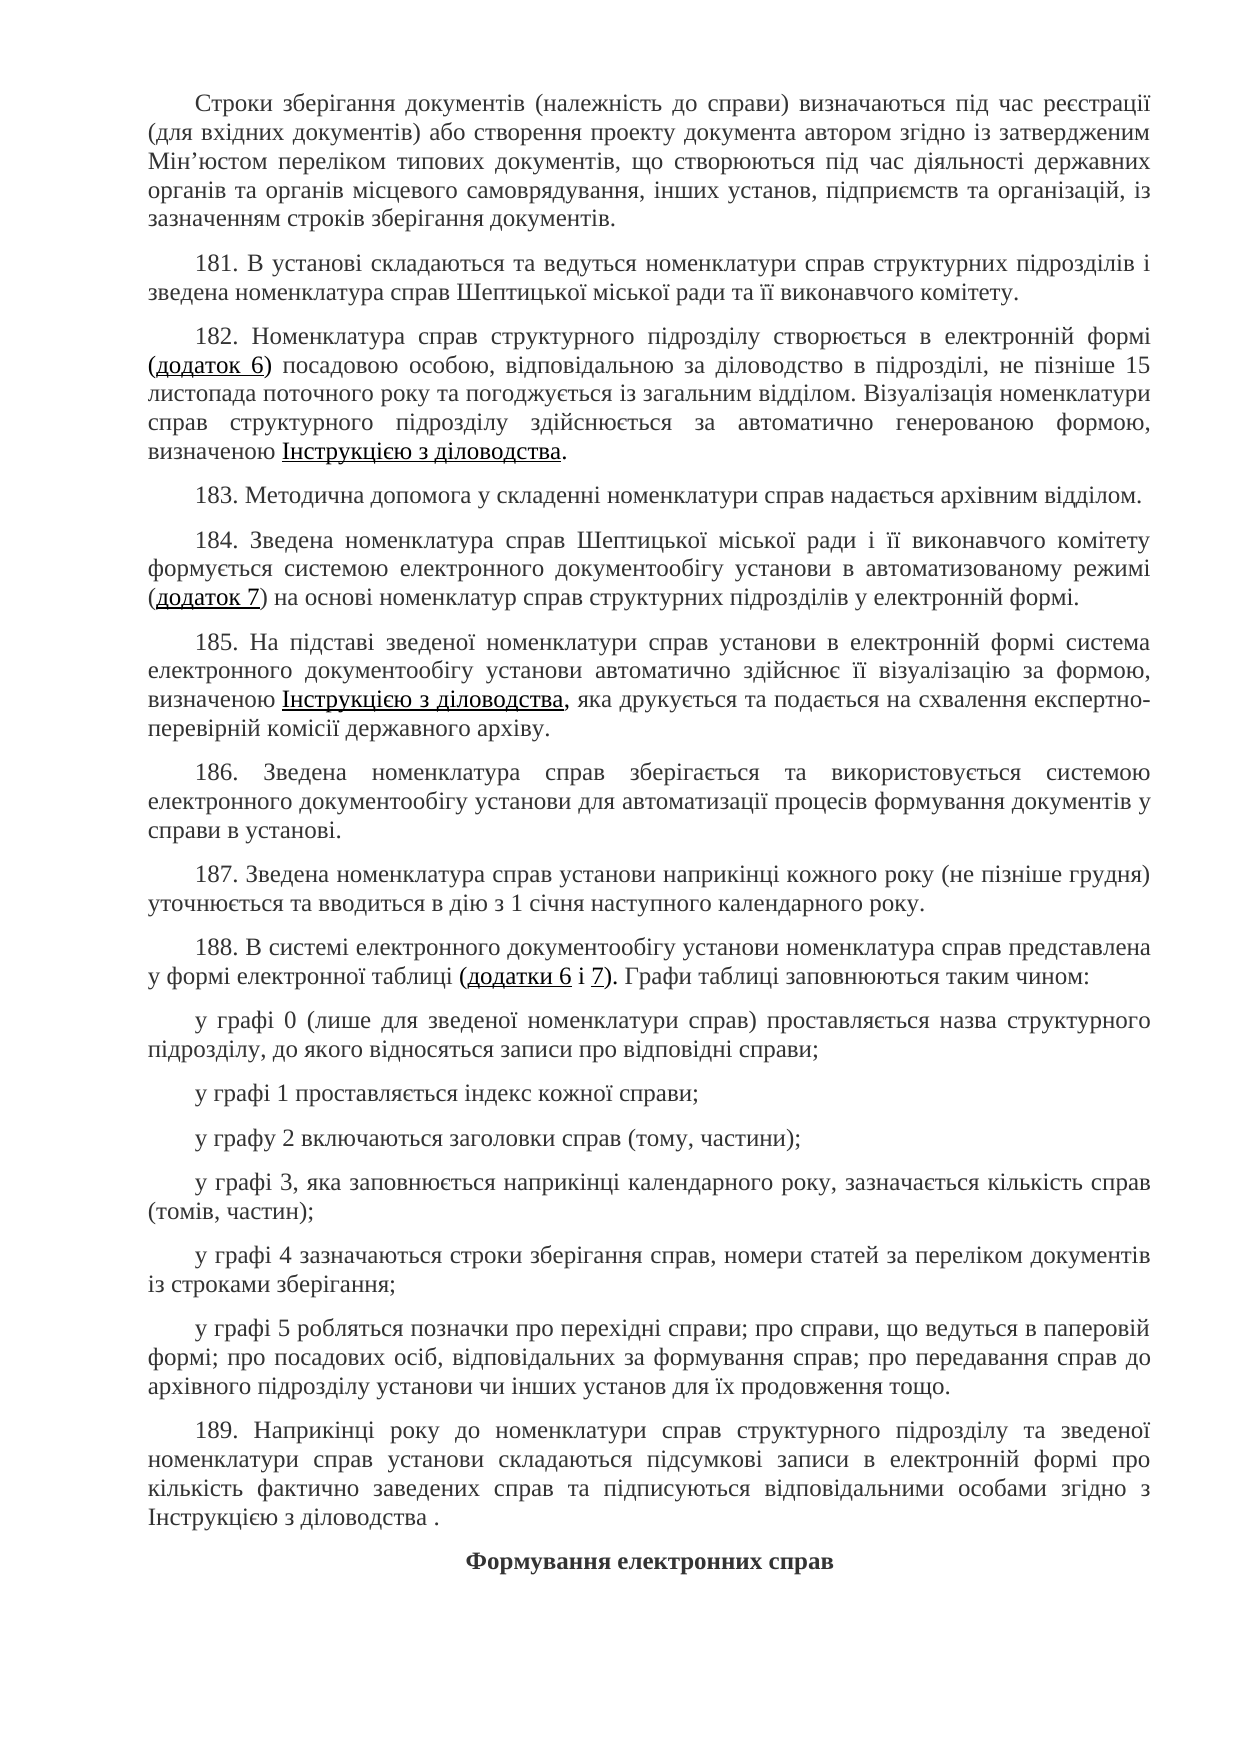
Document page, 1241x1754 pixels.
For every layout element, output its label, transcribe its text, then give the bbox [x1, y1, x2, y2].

text 185. На підставі зведеної номенклатури справ установи в електронній формі система електронного документообігу установи автоматично здійснює її візуалізацію за формою, визначеною Інструкцією з діловодства, яка друкується та подається на схвалення експертно-перевірній комісії державного архіву. [148, 627, 1152, 742]
text Строки зберігання документів (належність до справи) визначаються під час реєстрації (для вхідних документів) або створення проекту документа автором згідно із затвердженим Мін’юстом переліком типових документів, що створюються під час діяльності державних органів та органів місцевого самоврядування, інших установ, підприємств та організацій, із зазначенням строків зберігання документів. [148, 88, 1152, 232]
text 188. В системі електронного документообігу установи номенклатура справ представлена у формі електронної таблиці (додатки 6 і 7). Графи таблиці заповнюються таким чином: [148, 932, 1152, 990]
text у графі 5 робляться позначки про перехідні справи; про справи, що ведуться в паперовій формі; про посадових осіб, відповідальних за формування справ; про передавання справ до архівного підрозділу установи чи інших установ для їх продовження тощо. [148, 1313, 1152, 1400]
text у графі 4 зазначаються строки зберігання справ, номери статей за переліком документів із строками зберігання; [148, 1240, 1152, 1298]
text 183. Методична допомога у складенні номенклатури справ надається архівним відділом. [148, 480, 1152, 509]
text 189. Наприкінці року до номенклатури справ структурного підрозділу та зведеної номенклатури справ установи складаються підсумкові записи в електронній формі про кількість фактично заведених справ та підписуються відповідальними особами згідно з Інструкцією з діловодства . [148, 1415, 1152, 1530]
text у графі 3, яка заповнюється наприкінці календарного року, зазначається кількість справ (томів, частин); [148, 1167, 1152, 1225]
text 182. Номенклатура справ структурного підрозділу створюється в електронній формі (додаток 6) посадовою особою, відповідальною за діловодство в підрозділі, не пізніше 15 листопада поточного року та погоджується із загальним відділом. Візуалізація номенклатури справ структурного підрозділу здійснюється за автоматично генерованою формою, визначеною Інструкцією з діловодства. [148, 321, 1152, 465]
text у графу 2 включаються заголовки справ (тому, частини); [148, 1123, 1152, 1152]
text 186. Зведена номенклатура справ зберігається та використовується системою електронного документообігу установи для автоматизації процесів формування документів у справи в установі. [148, 757, 1152, 843]
text у графі 1 проставляється індекс кожної справи; [148, 1078, 1152, 1107]
text у графі 0 (лише для зведеної номенклатури справ) проставляється назва структурного підрозділу, до якого відносяться записи про відповідні справи; [148, 1005, 1152, 1063]
text 187. Зведена номенклатура справ установи наприкінці кожного року (не пізніше грудня) уточнюється та вводиться в дію з 1 січня наступного календарного року. [148, 859, 1152, 917]
text 184. Зведена номенклатура справ Шептицької міської ради і її виконавчого комітету формується системою електронного документообігу установи в автоматизованому режимі (додаток 7) на основі номенклатур справ структурних підрозділів у електронній формі. [148, 525, 1152, 611]
text 181. В установі складаються та ведуться номенклатури справ структурних підрозділів і зведена номенклатура справ Шептицької міської ради та її виконавчого комітету. [148, 248, 1152, 305]
text Формування електронних справ [148, 1546, 1152, 1575]
